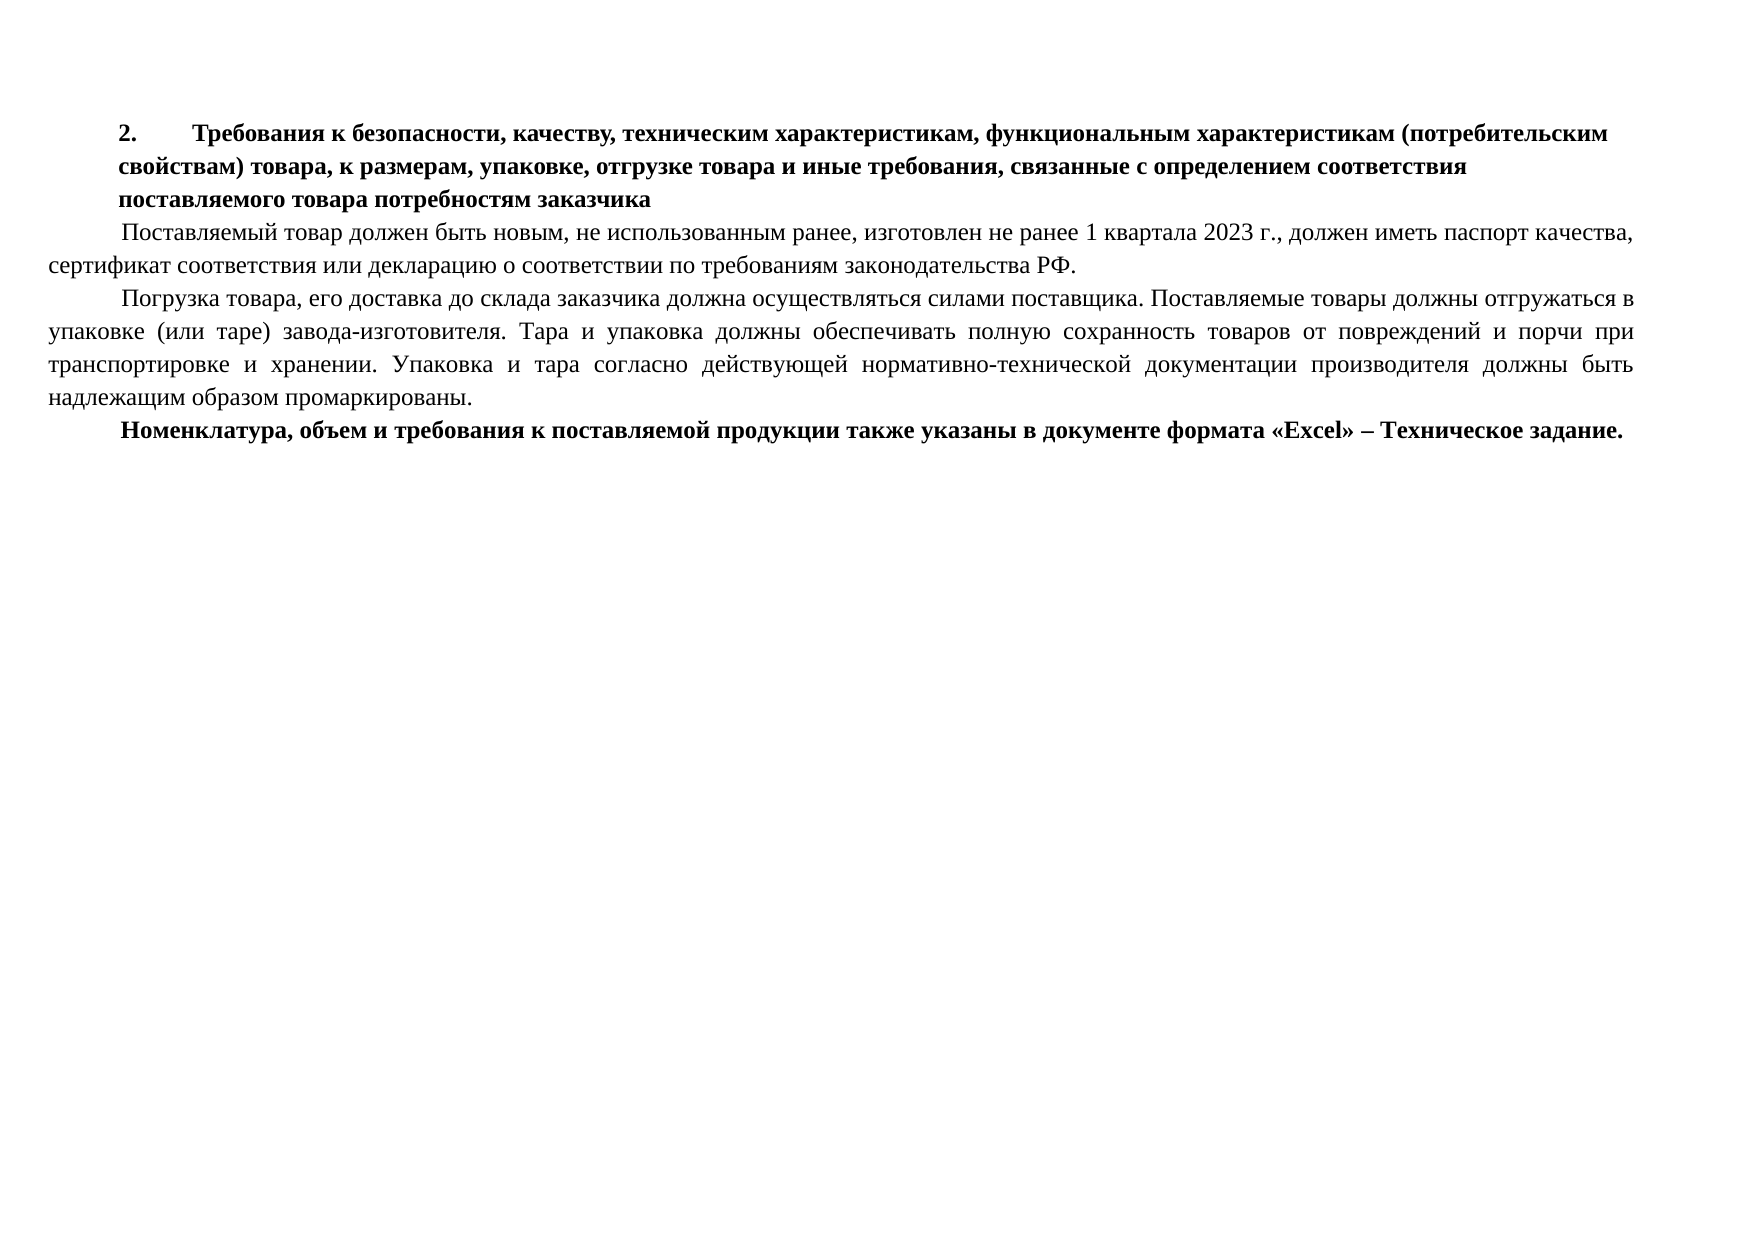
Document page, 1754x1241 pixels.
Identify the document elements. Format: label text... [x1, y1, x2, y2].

text Поставляемый товар должен быть новым, не использованным ранее, изготовлен не ранее 1 квартала 2023 г., должен иметь паспорт качества, сертификат соответствия или декларацию о соответствии по требованиям законодательства РФ. [48, 217, 1636, 279]
text Погрузка товара, его доставка до склада заказчика должна осуществляться силами поставщика. Поставляемые товары должны отгружаться в упаковке (или таре) завода-изготовителя. Тара и упаковка должны обеспечивать полную сохранность товаров от повреждений и порчи при транспортировке и хранении. Упаковка и тара согласно действующей нормативно-технической документации производителя должны быть надлежащим образом промаркированы. [48, 283, 1636, 411]
subtitle Требования к безопасности, качеству, техническим характеристикам, функциональным характеристикам (потребительским свойствам) товара, к размерам, упаковке, отгрузке товара и иные требования, связанные с определением соответствия поставляемого товара потребностям заказчика [118, 118, 1636, 213]
text Номенклатура, объем и требования к поставляемой продукции также указаны в документе формата «Excel» – Техническое задание. [48, 415, 1636, 444]
